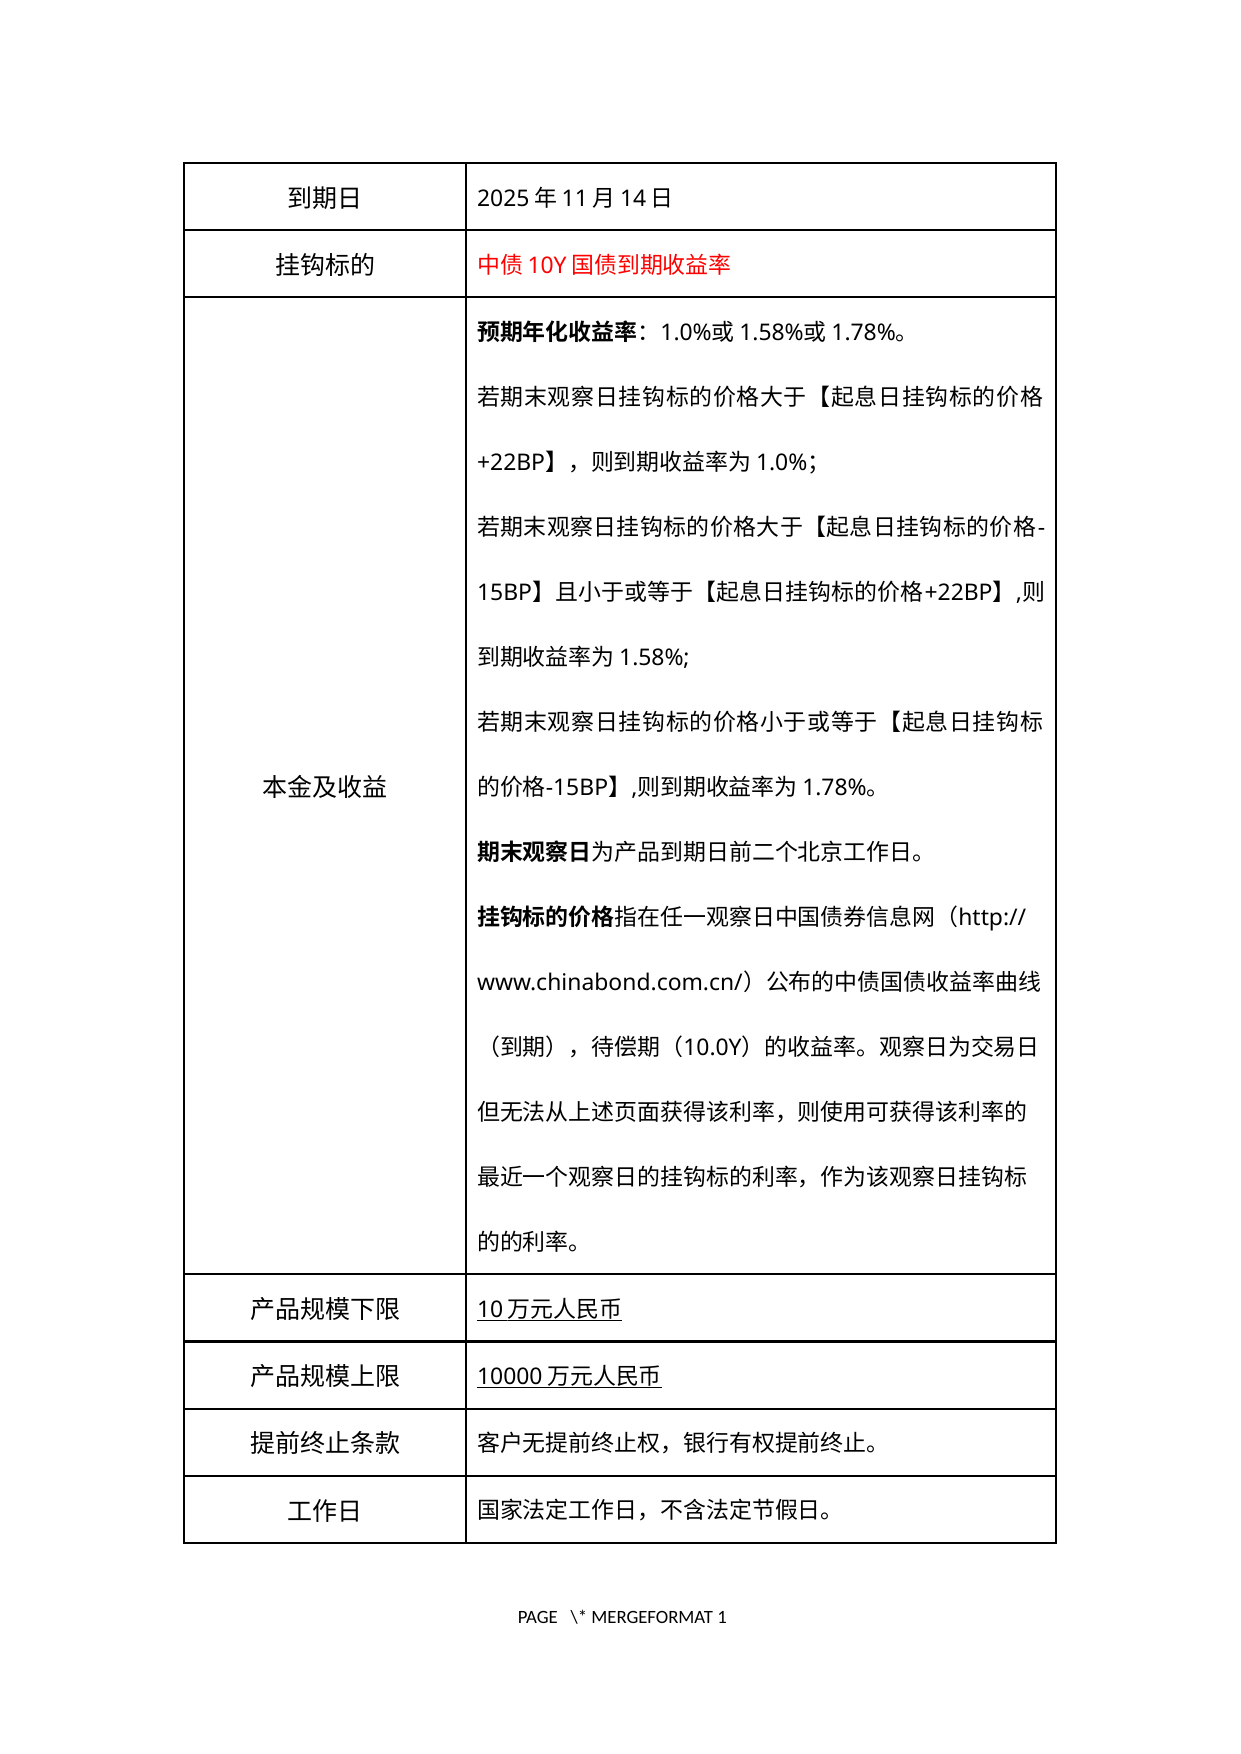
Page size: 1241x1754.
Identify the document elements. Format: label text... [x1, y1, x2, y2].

table_cell 挂钩标的 [185, 231, 465, 296]
table_cell 工作日 [185, 1477, 465, 1542]
table_cell 提前终止条款 [185, 1410, 465, 1474]
table_cell 10万元人民币 [467, 1275, 1055, 1340]
table_cell 国家法定工作日，不含法定节假日。 [467, 1477, 1055, 1542]
table_cell 本金及收益 [185, 298, 465, 1273]
table_cell 中债10Y国债到期收益率 [467, 231, 1055, 296]
table_cell 产品规模下限 [185, 1275, 465, 1340]
table_cell 预期年化收益率：1.0%或1.58%或1.78%。 若期末观察日挂钩标的价格大于【起息日挂钩标的价格+22BP】，则到期收益率为1.0%； 若期末观察日挂钩标的价格大于【起息日挂钩标的价格-15BP】且小于或等于【起息日挂钩标的价格+22BP】,则到期收益率为1.58%; 若期末观察日挂钩标的价格小于或等于【起息日挂钩标的价格-15BP】,则到期收益率为1.78%。 期末观察日为产品到期日前二个北京工作日。 挂钩标的价格指在任一观察日中国债券信息网（http://www.chinabond.com.cn/）公布的中债国债收益率曲线（到期），待偿期（10.0Y）的收益率。观察日为交易日但无法从上述页面获得该利率，则使用可获得该利率的最近一个观察日的挂钩标的利率，作为该观察日挂钩标的的利率。 [467, 298, 1055, 1273]
table_cell 2025年11月14日 [467, 164, 1055, 229]
table_cell 客户无提前终止权，银行有权提前终止。 [467, 1410, 1055, 1474]
table_cell 10000万元人民币 [467, 1343, 1055, 1407]
table_cell 到期日 [185, 164, 465, 229]
table_cell 产品规模上限 [185, 1343, 465, 1407]
